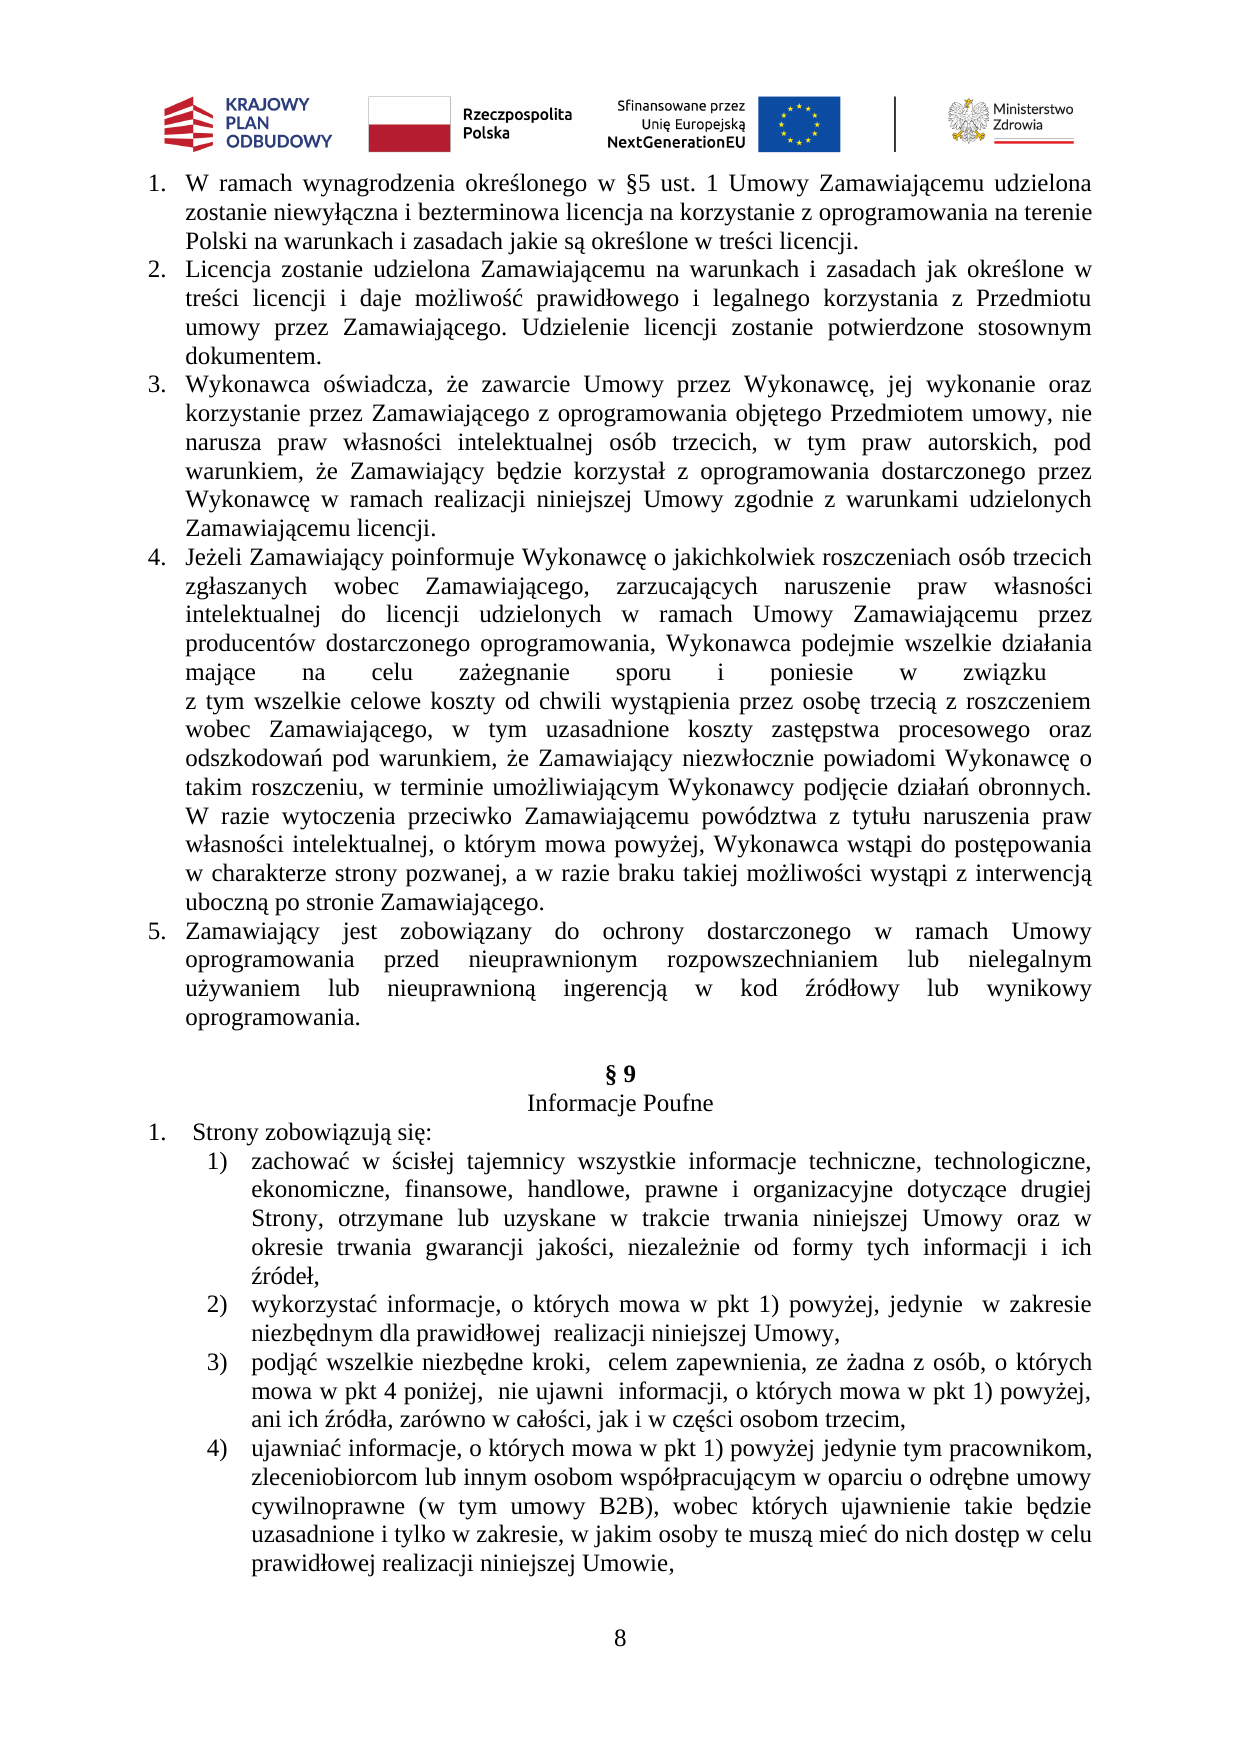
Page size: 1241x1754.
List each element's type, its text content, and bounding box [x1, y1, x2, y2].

list podjąć wszelkie niezbędne kroki, celem zapewnienia, ze żadna z osób, o których mowa w pkt 4 poniżej, nie ujawni informacji, o których mowa w pkt 1) powyżej, ani ich źródła, zarówno w całości, jak i w części osobom trzecim, [207, 1347, 1093, 1433]
text Informacje Poufne [148, 1088, 1093, 1117]
list W ramach wynagrodzenia określonego w §5 ust. 1 Umowy Zamawiającemu udzielona zostanie niewyłączna i bezterminowa licencja na korzystanie z oprogramowania na terenie Polski na warunkach i zasadach jakie są określone w treści licencji. [148, 169, 1093, 254]
list Strony zobowiązują się: [148, 1117, 1093, 1146]
list Zamawiający jest zobowiązany do ochrony dostarczonego w ramach Umowy oprogramowania przed nieuprawnionym rozpowszechnianiem lub nielegalnym używaniem lub nieuprawnioną ingerencją w kod źródłowy lub wynikowy oprogramowania. [148, 916, 1093, 1031]
list wykorzystać informacje, o których mowa w pkt 1) powyżej, jedynie w zakresie niezbędnym dla prawidłowej realizacji niniejszej Umowy, [207, 1289, 1093, 1347]
list Jeżeli Zamawiający poinformuje Wykonawcę o jakichkolwiek roszczeniach osób trzecich zgłaszanych wobec Zamawiającego, zarzucających naruszenie praw własności intelektualnej do licencji udzielonych w ramach Umowy Zamawiającemu przez producentów dostarczonego oprogramowania, Wykonawca podejmie wszelkie działania mające na celu zażegnanie sporu i poniesie w związku z tym wszelkie celowe koszty od chwili wystąpienia przez osobę trzecią z roszczeniem wobec Zamawiającego, w tym uzasadnione koszty zastępstwa procesowego oraz odszkodowań pod warunkiem, że Zamawiający niezwłocznie powiadomi Wykonawcę o takim roszczeniu, w terminie umożliwiającym Wykonawcy podjęcie działań obronnych. W razie wytoczenia przeciwko Zamawiającemu powództwa z tytułu naruszenia praw własności intelektualnej, o którym mowa powyżej, Wykonawca wstąpi do postępowania w charakterze strony pozwanej, a w razie braku takiej możliwości wystąpi z interwencją uboczną po stronie Zamawiającego. [148, 542, 1093, 916]
text § 9 [148, 1059, 1093, 1088]
list zachować w ścisłej tajemnicy wszystkie informacje techniczne, technologiczne, ekonomiczne, finansowe, handlowe, prawne i organizacyjne dotyczące drugiej Strony, otrzymane lub uzyskane w trakcie trwania niniejszej Umowy oraz w okresie trwania gwarancji jakości, niezależnie od formy tych informacji i ich źródeł, [207, 1146, 1093, 1289]
list Licencja zostanie udzielona Zamawiającemu na warunkach i zasadach jak określone w treści licencji i daje możliwość prawidłowego i legalnego korzystania z Przedmiotu umowy przez Zamawiającego. Udzielenie licencji zostanie potwierdzone stosownym dokumentem. [148, 254, 1093, 369]
list Wykonawca oświadcza, że zawarcie Umowy przez Wykonawcę, jej wykonanie oraz korzystanie przez Zamawiającego z oprogramowania objętego Przedmiotem umowy, nie narusza praw własności intelektualnej osób trzecich, w tym praw autorskich, pod warunkiem, że Zamawiający będzie korzystał z oprogramowania dostarczonego przez Wykonawcę w ramach realizacji niniejszej Umowy zgodnie z warunkami udzielonych Zamawiającemu licencji. [148, 369, 1093, 542]
list ujawniać informacje, o których mowa w pkt 1) powyżej jedynie tym pracownikom, zleceniobiorcom lub innym osobom współpracującym w oparciu o odrębne umowy cywilnoprawne (w tym umowy B2B), wobec których ujawnienie takie będzie uzasadnione i tylko w zakresie, w jakim osoby te muszą mieć do nich dostęp w celu prawidłowej realizacji niniejszej Umowie, [207, 1433, 1093, 1577]
picture [147, 73, 1093, 169]
